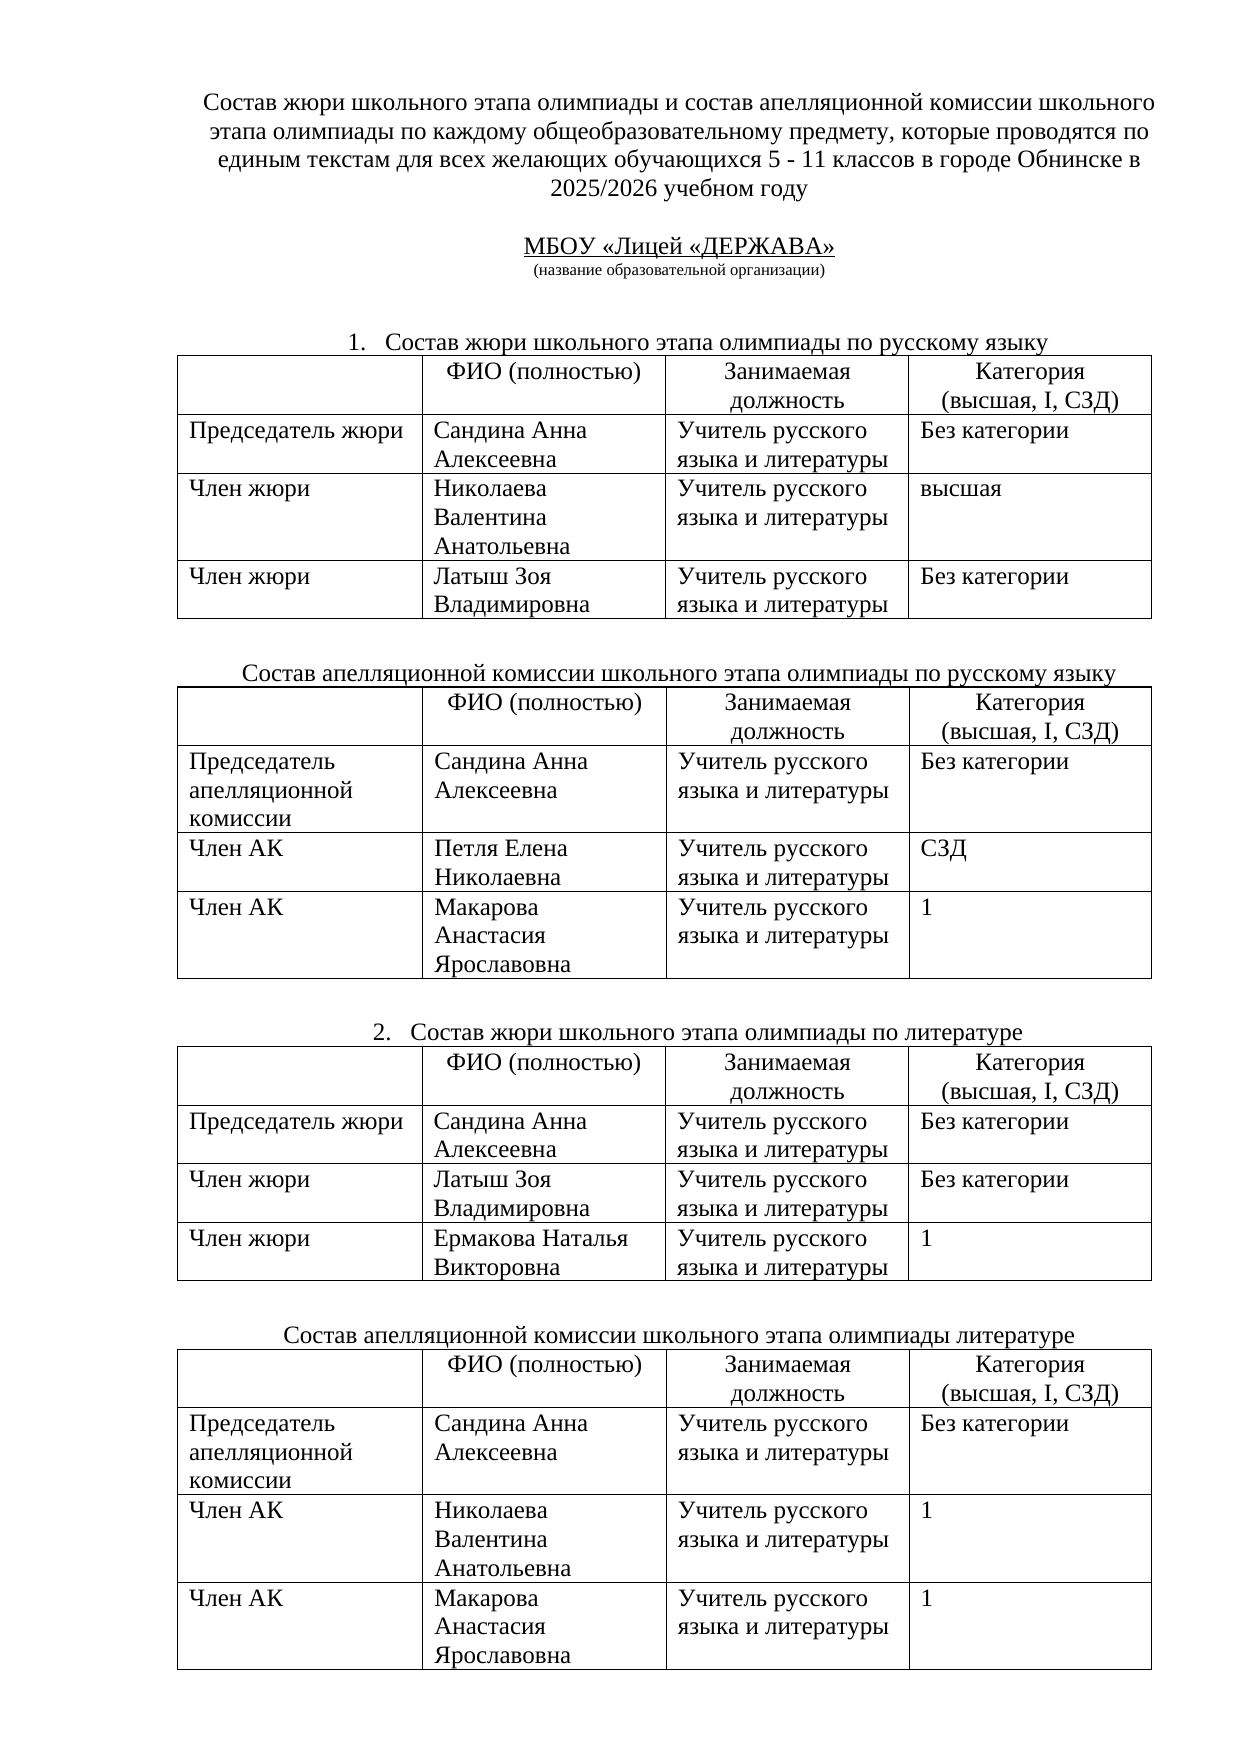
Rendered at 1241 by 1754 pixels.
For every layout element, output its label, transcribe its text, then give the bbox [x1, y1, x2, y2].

table_header ФИО (полностью) [423, 1047, 665, 1105]
table_cell высшая [909, 474, 1151, 560]
table_cell Учитель русского языка и литературы [667, 746, 909, 832]
table_cell Член АК [178, 892, 422, 978]
table_cell Учитель русского языка и литературы [667, 1495, 909, 1582]
table_header Категория (высшая, I, СЗД) [910, 688, 1151, 745]
table_cell Латыш Зоя Владимировна [423, 561, 665, 618]
table_cell Член жюри [178, 1164, 422, 1222]
text МБОУ «Лицей «ДЕРЖАВА» [177, 231, 1181, 259]
table_cell Учитель русского языка и литературы [667, 1408, 909, 1494]
table_cell Член АК [178, 833, 422, 891]
table_cell СЗД [910, 833, 1151, 891]
table_cell Член жюри [178, 474, 422, 560]
table_cell Макарова Анастасия Ярославовна [423, 1583, 666, 1669]
table_cell Николаева Валентина Анатольевна [423, 1495, 666, 1582]
table_cell Сандина Анна Алексеевна [423, 1106, 665, 1163]
table_cell Без категории [909, 1164, 1151, 1222]
table_header Занимаемая должность [667, 1350, 909, 1407]
table_cell Член жюри [178, 1223, 422, 1280]
table_header ФИО (полностью) [423, 356, 665, 414]
table_header [178, 1350, 422, 1407]
table_header Категория (высшая, I, СЗД) [909, 356, 1151, 414]
text Состав апелляционной комиссии школьного этапа олимпиады литературе [177, 1320, 1181, 1348]
table_cell Без категории [910, 746, 1151, 832]
table_cell Учитель русского языка и литературы [667, 833, 909, 891]
table_cell Учитель русского языка и литературы [666, 1106, 908, 1163]
text Состав жюри школьного этапа олимпиады и состав апелляционной комиссии школьного этапа олимпиады по каждому общеобразовательному предмету, которые проводятся по единым текстам для всех желающих обучающихся 5 - 11 классов в городе Обнинске в 2025/2026 учебном году [177, 87, 1181, 202]
table_cell Учитель русского языка и литературы [666, 1223, 908, 1280]
table_header Занимаемая должность [667, 688, 909, 745]
table_cell Учитель русского языка и литературы [666, 1164, 908, 1222]
table_cell Сандина Анна Алексеевна [423, 746, 666, 832]
table_cell Петля Елена Николаевна [423, 833, 666, 891]
table_cell Учитель русского языка и литературы [666, 561, 908, 618]
table_cell Николаева Валентина Анатольевна [423, 474, 665, 560]
table_cell Сандина Анна Алексеевна [423, 1408, 666, 1494]
table_cell Без категории [909, 415, 1151, 472]
table_header [178, 688, 422, 745]
table_cell Член жюри [178, 561, 422, 618]
table_header Категория (высшая, I, СЗД) [910, 1350, 1151, 1407]
table_cell 1 [910, 892, 1151, 978]
table_header [178, 1047, 422, 1105]
table_header ФИО (полностью) [423, 688, 666, 745]
table_cell Председатель жюри [178, 415, 422, 472]
table_cell Латыш Зоя Владимировна [423, 1164, 665, 1222]
table_cell Член АК [178, 1583, 422, 1669]
text Состав апелляционной комиссии школьного этапа олимпиады по русскому языку [177, 658, 1181, 686]
table_cell Без категории [909, 561, 1151, 618]
table_cell Председатель апелляционной комиссии [178, 1408, 422, 1494]
table_cell Учитель русского языка и литературы [667, 892, 909, 978]
table_cell Ермакова Наталья Викторовна [423, 1223, 665, 1280]
table_header Занимаемая должность [666, 1047, 908, 1105]
table_cell Без категории [910, 1408, 1151, 1494]
table_cell 1 [910, 1583, 1151, 1669]
table_header Категория (высшая, I, СЗД) [909, 1047, 1151, 1105]
table_cell Член АК [178, 1495, 422, 1582]
table_cell Председатель жюри [178, 1106, 422, 1163]
table_cell Учитель русского языка и литературы [667, 1583, 909, 1669]
text (название образовательной организации) [177, 259, 1181, 279]
table_cell Председатель апелляционной комиссии [178, 746, 422, 832]
table_cell 1 [909, 1223, 1151, 1280]
table_cell Без категории [909, 1106, 1151, 1163]
table_cell Учитель русского языка и литературы [666, 415, 908, 472]
table_header Занимаемая должность [666, 356, 908, 414]
table_cell 1 [910, 1495, 1151, 1582]
table_cell Учитель русского языка и литературы [666, 474, 908, 560]
list Состав жюри школьного этапа олимпиады по русскому языку [215, 327, 1181, 355]
table_header ФИО (полностью) [423, 1350, 666, 1407]
table_cell Макарова Анастасия Ярославовна [423, 892, 666, 978]
table_header [178, 356, 422, 414]
table_cell Сандина Анна Алексеевна [423, 415, 665, 472]
list Состав жюри школьного этапа олимпиады по литературе [215, 1017, 1181, 1046]
